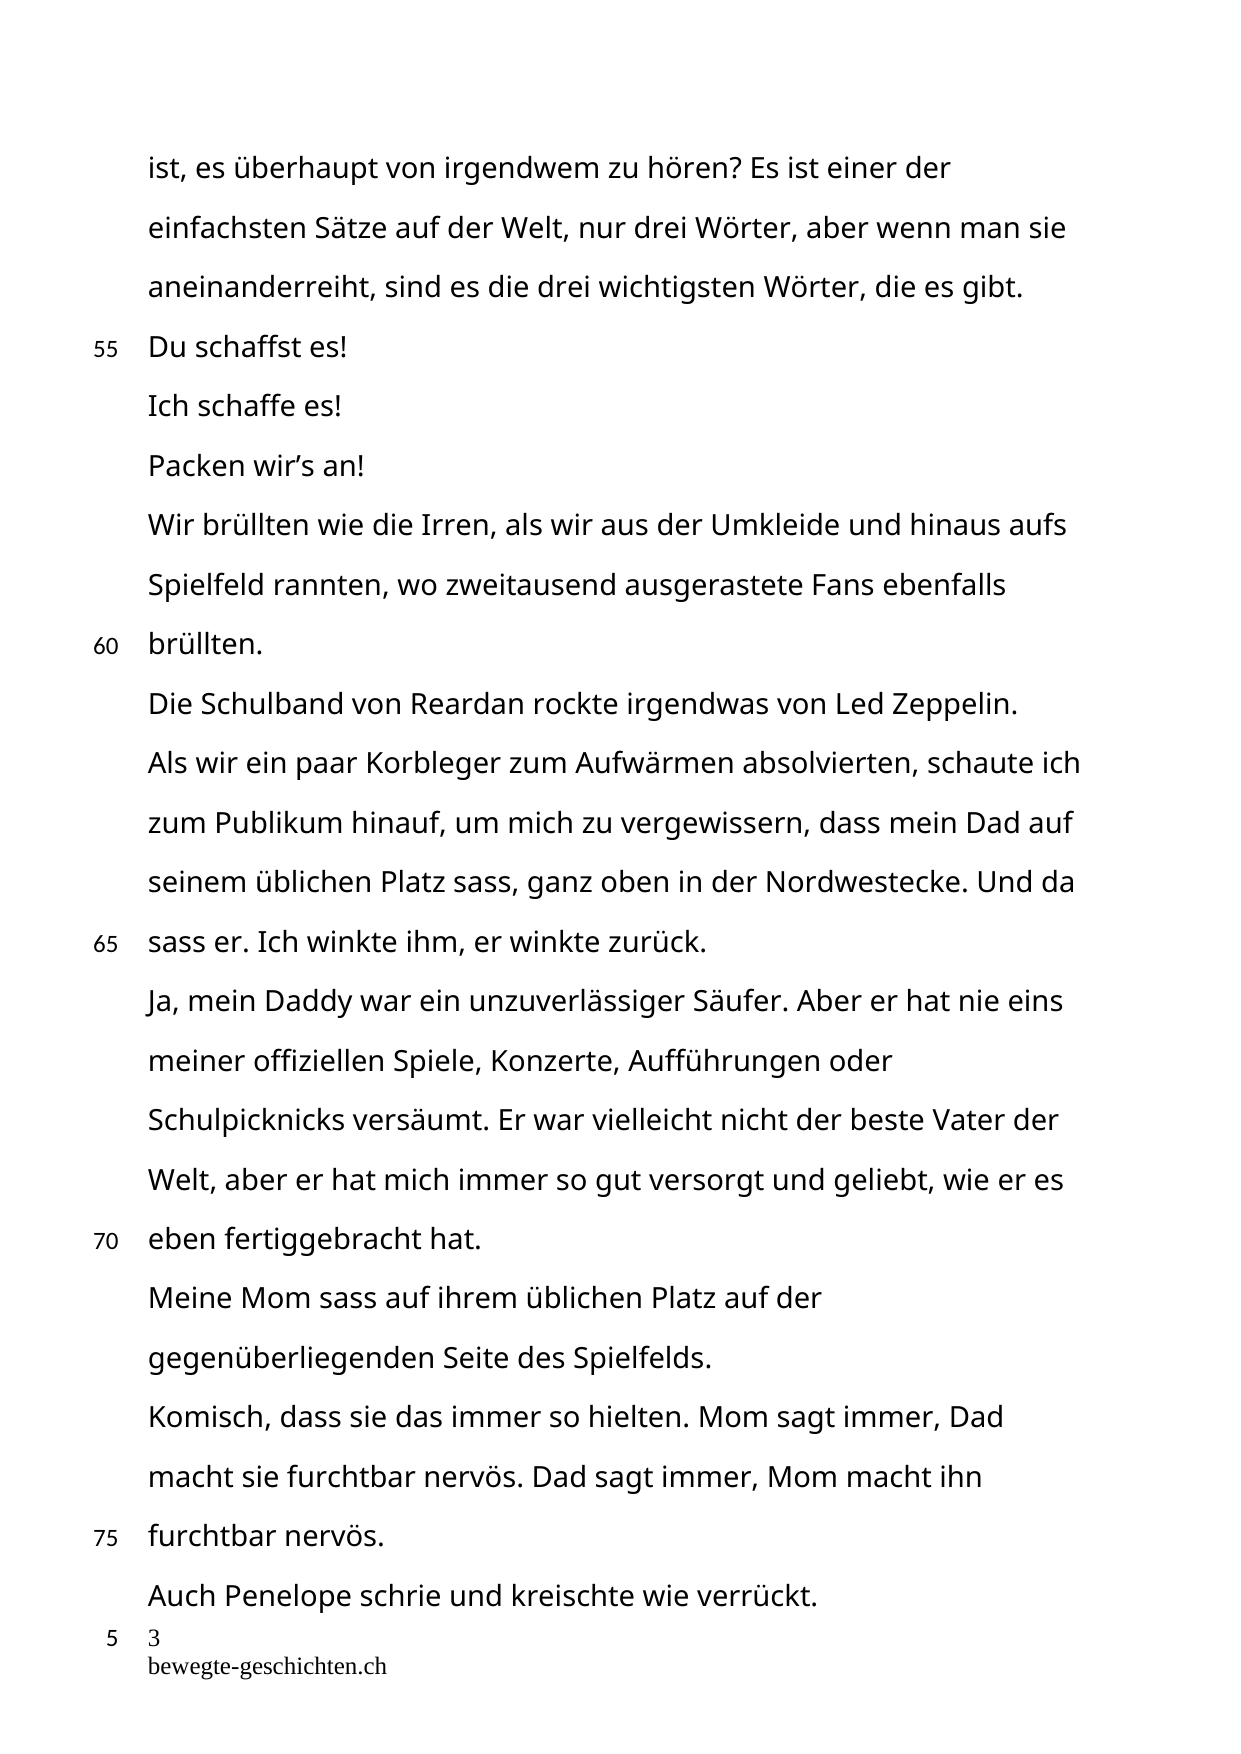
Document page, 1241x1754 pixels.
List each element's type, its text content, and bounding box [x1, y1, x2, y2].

text Komisch, dass sie das immer so hielten. Mom sagt immer, Dad macht sie furchtbar nervös. Dad sagt immer, Mom macht ihn furchtbar nervös. [148, 1397, 1092, 1555]
text Meine Mom sass auf ihrem üblichen Platz auf der gegenüberliegenden Seite des Spielfelds. [148, 1278, 1092, 1377]
text Wir brüllten wie die Irren, als wir aus der Umkleide und hinaus aufs Spielfeld rannten, wo zweitausend ausgerastete Fans ebenfalls brüllten. [148, 504, 1092, 663]
text Ich schaffe es! [148, 386, 1092, 425]
text Ja, mein Daddy war ein unzuverlässiger Säufer. Aber er hat nie eins meiner offiziellen Spiele, Konzerte, Aufführungen oder Schulpicknicks versäumt. Er war vielleicht nicht der beste Vater der Welt, aber er hat mich immer so gut versorgt und geliebt, wie er es eben fertiggebracht hat. [148, 980, 1092, 1258]
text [148, 148, 1092, 306]
text Als wir ein paar Korbleger zum Aufwärmen absolvierten, schaute ich zum Publikum hinauf, um mich zu vergewissern, dass mein Dad auf seinem üblichen Platz sass, ganz oben in der Nordwestecke. Und da sass er. Ich winkte ihm, er winkte zurück. [148, 742, 1092, 961]
text Du schaffst es! [148, 326, 1092, 366]
text Die Schulband von Reardan rockte irgendwas von Led Zeppelin. [148, 683, 1092, 723]
text Packen wir’s an! [148, 445, 1092, 485]
text Auch Penelope schrie und kreischte wie verrückt. [148, 1575, 1092, 1615]
